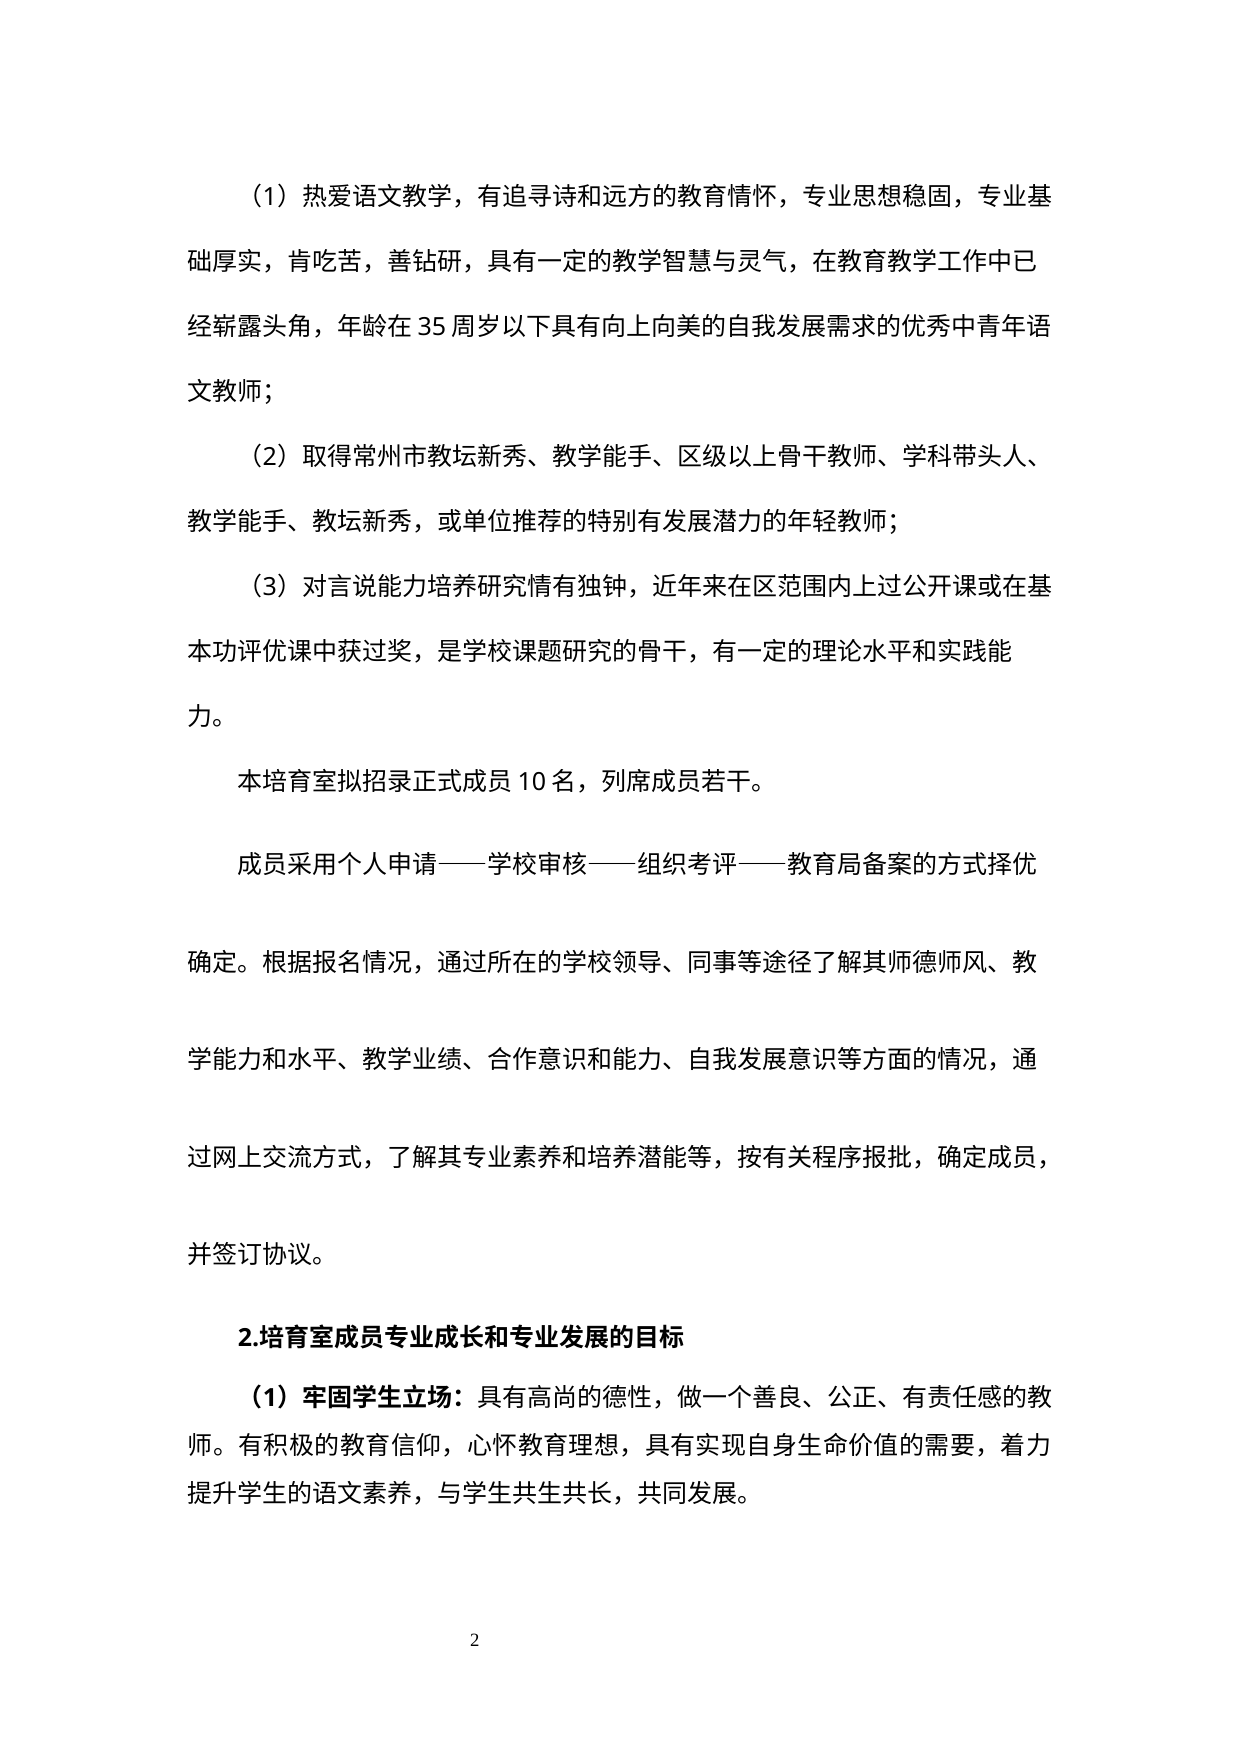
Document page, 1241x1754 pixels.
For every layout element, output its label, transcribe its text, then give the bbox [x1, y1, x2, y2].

text 本培育室拟招录正式成员10名，列席成员若干。 [237, 747, 1053, 812]
text （1）牢固学生立场：具有高尚的德性，做一个善良、公正、有责任感的教师。有积极的教育信仰，心怀教育理想，具有实现自身生命价值的需要，着力提升学生的语文素养，与学生共生共长，共同发展。 [187, 1368, 1053, 1512]
text （1）热爱语文教学，有追寻诗和远方的教育情怀，专业思想稳固，专业基础厚实，肯吃苦，善钻研，具有一定的教学智慧与灵气，在教育教学工作中已经崭露头角，年龄在35周岁以下具有向上向美的自我发展需求的优秀中青年语文教师； [187, 162, 1053, 422]
text （2）取得常州市教坛新秀、教学能手、区级以上骨干教师、学科带头人、教学能手、教坛新秀，或单位推荐的特别有发展潜力的年轻教师； [187, 422, 1053, 552]
text 成员采用个人申请——学校审核——组织考评——教育局备案的方式择优确定。根据报名情况，通过所在的学校领导、同事等途径了解其师德师风、教学能力和水平、教学业绩、合作意识和能力、自我发展意识等方面的情况，通过网上交流方式，了解其专业素养和培养潜能等，按有关程序报批，确定成员，并签订协议。 [187, 830, 1053, 1285]
text 2.培育室成员专业成长和专业发展的目标 [187, 1303, 1053, 1368]
text （3）对言说能力培养研究情有独钟，近年来在区范围内上过公开课或在基本功评优课中获过奖，是学校课题研究的骨干，有一定的理论水平和实践能力。 [187, 552, 1053, 747]
